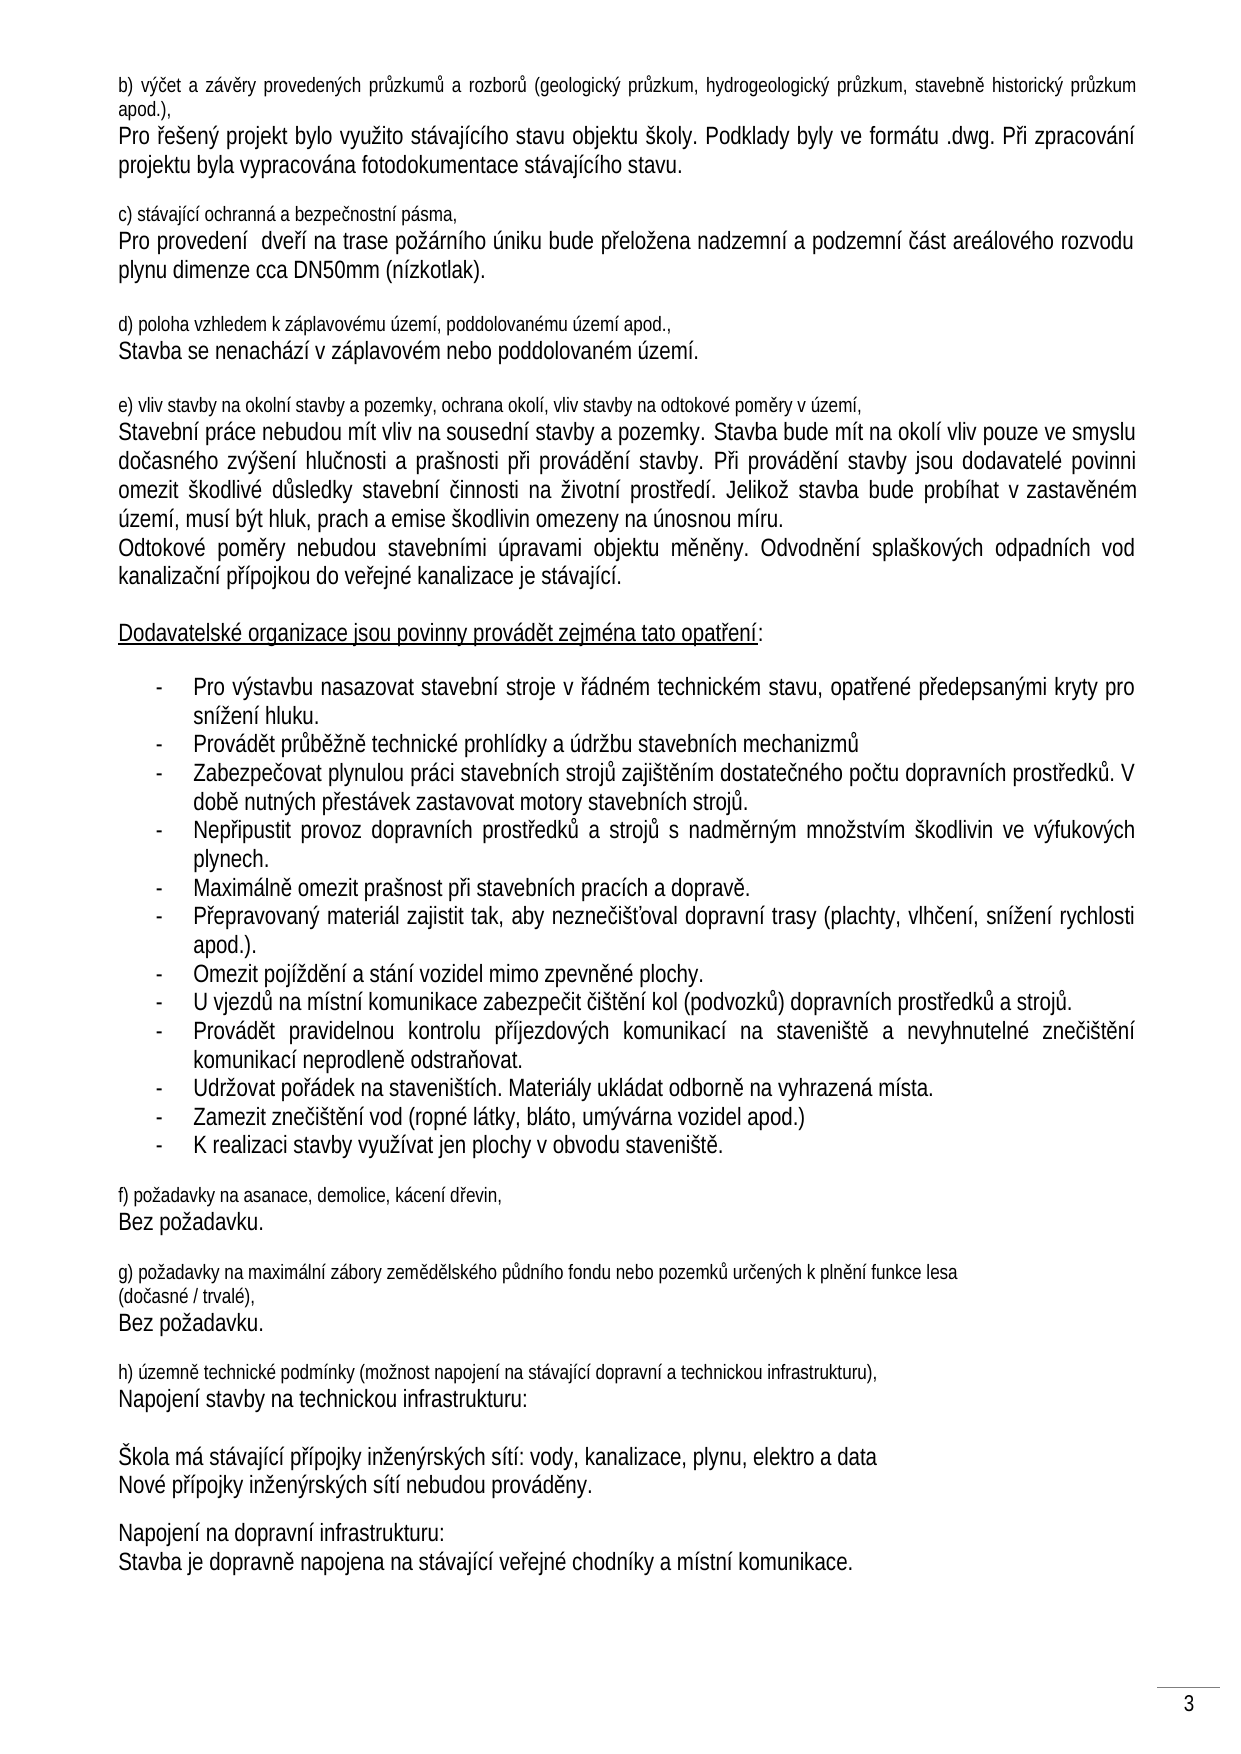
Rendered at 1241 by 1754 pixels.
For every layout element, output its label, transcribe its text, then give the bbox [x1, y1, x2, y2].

text Bez požadavku. [118, 1308, 1137, 1336]
list Zabezpečovat plynulou práci stavebních strojů zajištěním dostatečného počtu dopravních prostředků. V době nutných přestávek zastavovat motory stavebních strojů. [156, 758, 1137, 815]
text Dodavatelské organizace jsou povinny provádět zejména tato opatření: [118, 618, 1137, 647]
text f) požadavky na asanace, demolice, kácení dřevin, [118, 1183, 1137, 1207]
text Napojení stavby na technickou infrastrukturu: [118, 1384, 1137, 1413]
text Pro řešený projekt bylo využito stávajícího stavu objektu školy. Podklady byly ve formátu .dwg. Při zpracování projektu byla vypracována fotodokumentace stávajícího stavu. [118, 121, 1137, 178]
text Pro provedení dveří na trase požárního úniku bude přeložena nadzemní a podzemní část areálového rozvodu plynu dimenze cca DN50mm (nízkotlak). [118, 226, 1137, 283]
list Pro výstavbu nasazovat stavební stroje v řádném technickém stavu, opatřené předepsanými kryty pro snížení hluku. [156, 672, 1137, 729]
text Bez požadavku. [118, 1207, 1137, 1236]
list Provádět průběžně technické prohlídky a údržbu stavebních mechanizmů [156, 729, 1137, 758]
list Omezit pojíždění a stání vozidel mimo zpevněné plochy. [156, 959, 1137, 987]
text Stavební práce nebudou mít vliv na sousední stavby a pozemky. Stavba bude mít na okolí vliv pouze ve smyslu dočasného zvýšení hlučnosti a prašnosti při provádění stavby. Při provádění stavby jsou dodavatelé povinni omezit škodlivé důsledky stavební činnosti na životní prostředí. Jelikož stavba bude probíhat v zastavěném území, musí být hluk, prach a emise škodlivin omezeny na únosnou míru. [118, 417, 1137, 532]
list Udržovat pořádek na staveništích. Materiály ukládat odborně na vyhrazená místa. [156, 1073, 1137, 1102]
list Přepravovaný materiál zajistit tak, aby neznečišťoval dopravní trasy (plachty, vlhčení, snížení rychlosti apod.). [156, 901, 1137, 959]
text b) výčet a závěry provedených průzkumů a rozborů (geologický průzkum, hydrogeologický průzkum, stavebně historický průzkum apod.), [118, 73, 1137, 121]
list K realizaci stavby využívat jen plochy v obvodu staveniště. [156, 1131, 1137, 1159]
text Škola má stávající přípojky inženýrských sítí: vody, kanalizace, plynu, elektro a data [118, 1441, 1137, 1470]
list U vjezdů na místní komunikace zabezpečit čištění kol (podvozků) dopravních prostředků a strojů. [156, 987, 1137, 1016]
list Nepřipustit provoz dopravních prostředků a strojů s nadměrným množstvím škodlivin ve výfukových plynech. [156, 815, 1137, 873]
text (dočasné / trvalé), [118, 1284, 1137, 1308]
list Provádět pravidelnou kontrolu příjezdových komunikací na staveniště a nevyhnutelné znečištění komunikací neprodleně odstraňovat. [156, 1016, 1137, 1073]
text e) vliv stavby na okolní stavby a pozemky, ochrana okolí, vliv stavby na odtokové poměry v území, [118, 393, 1137, 417]
text Nové přípojky inženýrských sítí nebudou prováděny. [118, 1470, 1137, 1499]
text Odtokové poměry nebudou stavebními úpravami objektu měněny. Odvodnění splaškových odpadních vod kanalizační přípojkou do veřejné kanalizace je stávající. [118, 532, 1137, 590]
text Napojení na dopravní infrastrukturu: [118, 1518, 1137, 1547]
text h) územně technické podmínky (možnost napojení na stávající dopravní a technickou infrastrukturu), [118, 1360, 1137, 1384]
text Stavba je dopravně napojena na stávající veřejné chodníky a místní komunikace. [118, 1547, 1137, 1575]
text c) stávající ochranná a bezpečnostní pásma, [118, 202, 1137, 226]
list Maximálně omezit prašnost při stavebních pracích a dopravě. [156, 873, 1137, 901]
list Zamezit znečištění vod (ropné látky, bláto, umývárna vozidel apod.) [156, 1102, 1137, 1131]
text g) požadavky na maximální zábory zemědělského půdního fondu nebo pozemků určených k plnění funkce lesa [118, 1260, 1137, 1284]
text Stavba se nenachází v záplavovém nebo poddolovaném území. [118, 336, 1137, 365]
text d) poloha vzhledem k záplavovému území, poddolovanému území apod., [118, 312, 1137, 336]
